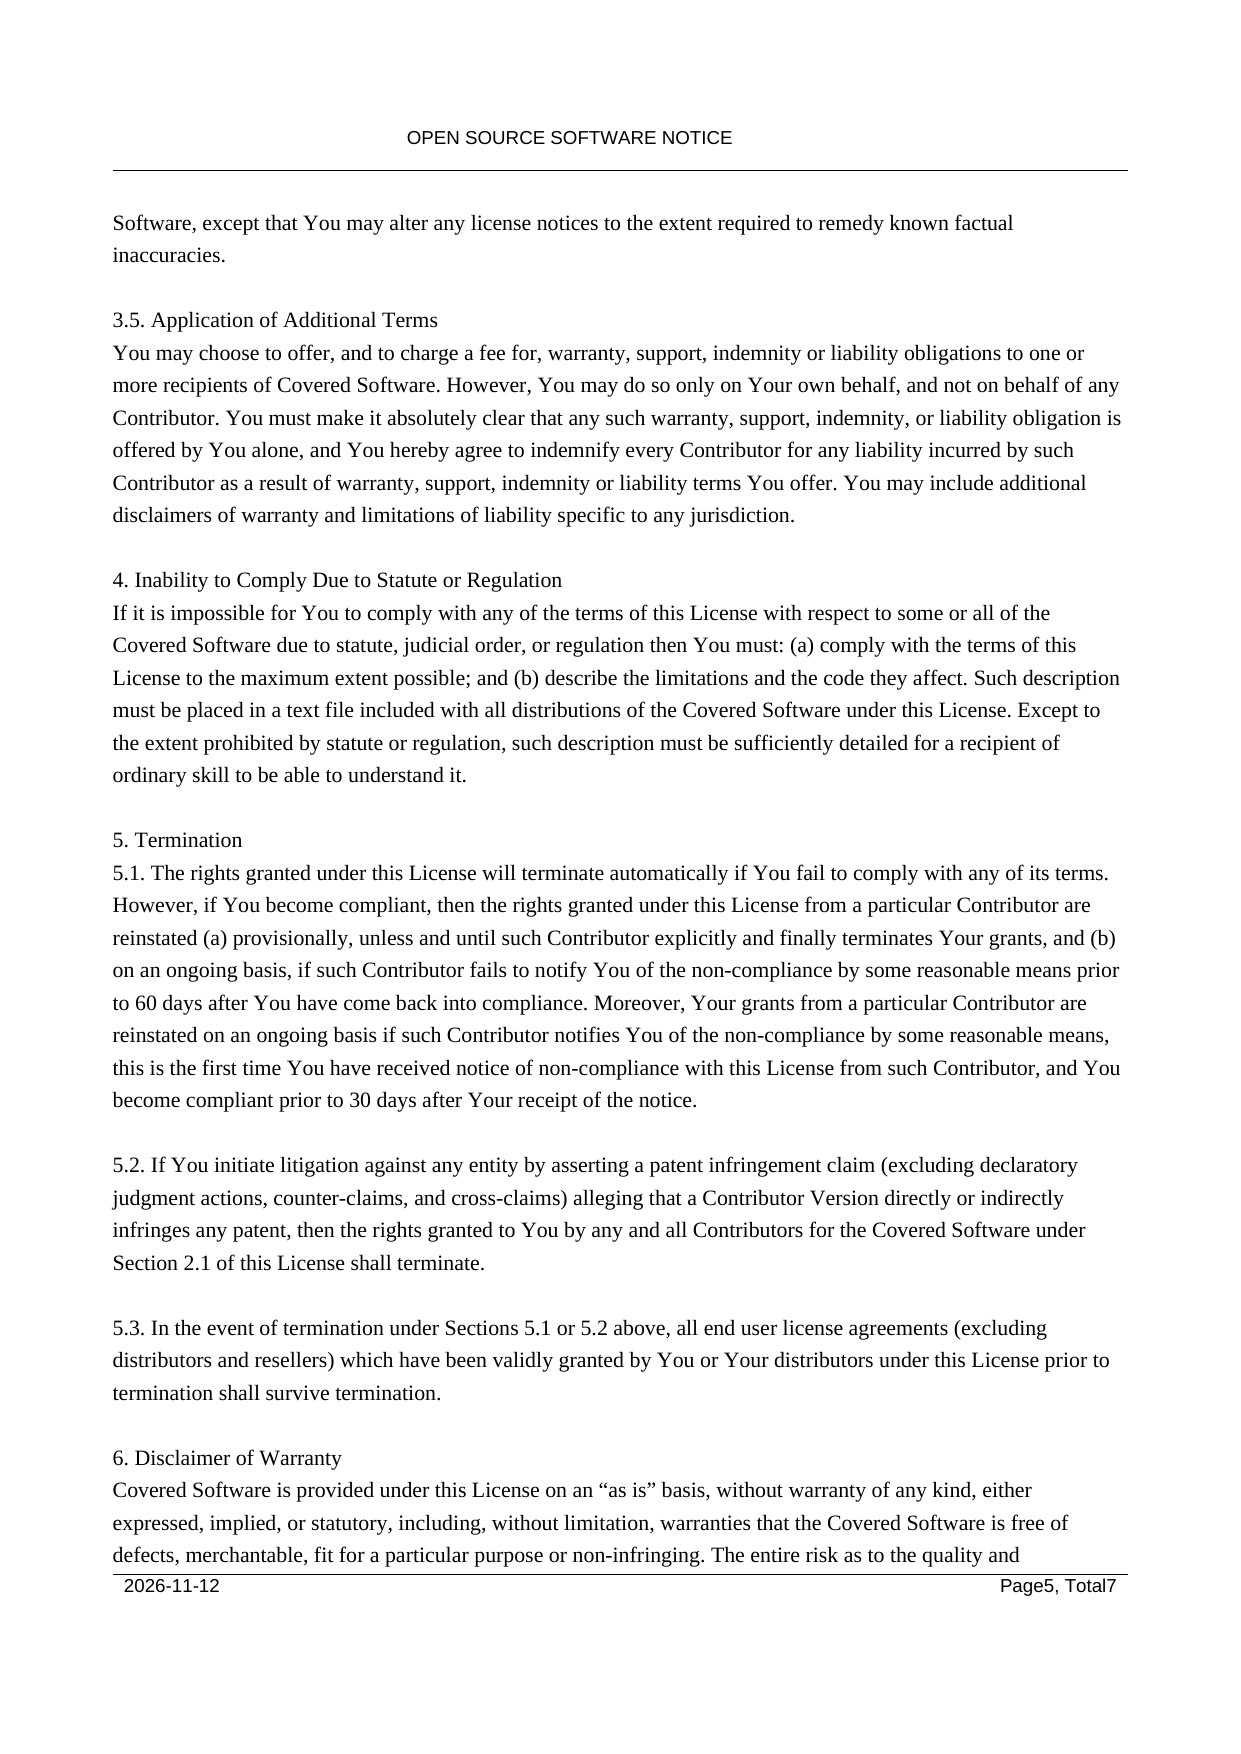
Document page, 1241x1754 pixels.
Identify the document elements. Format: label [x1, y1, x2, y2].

text [112, 206, 1128, 1571]
